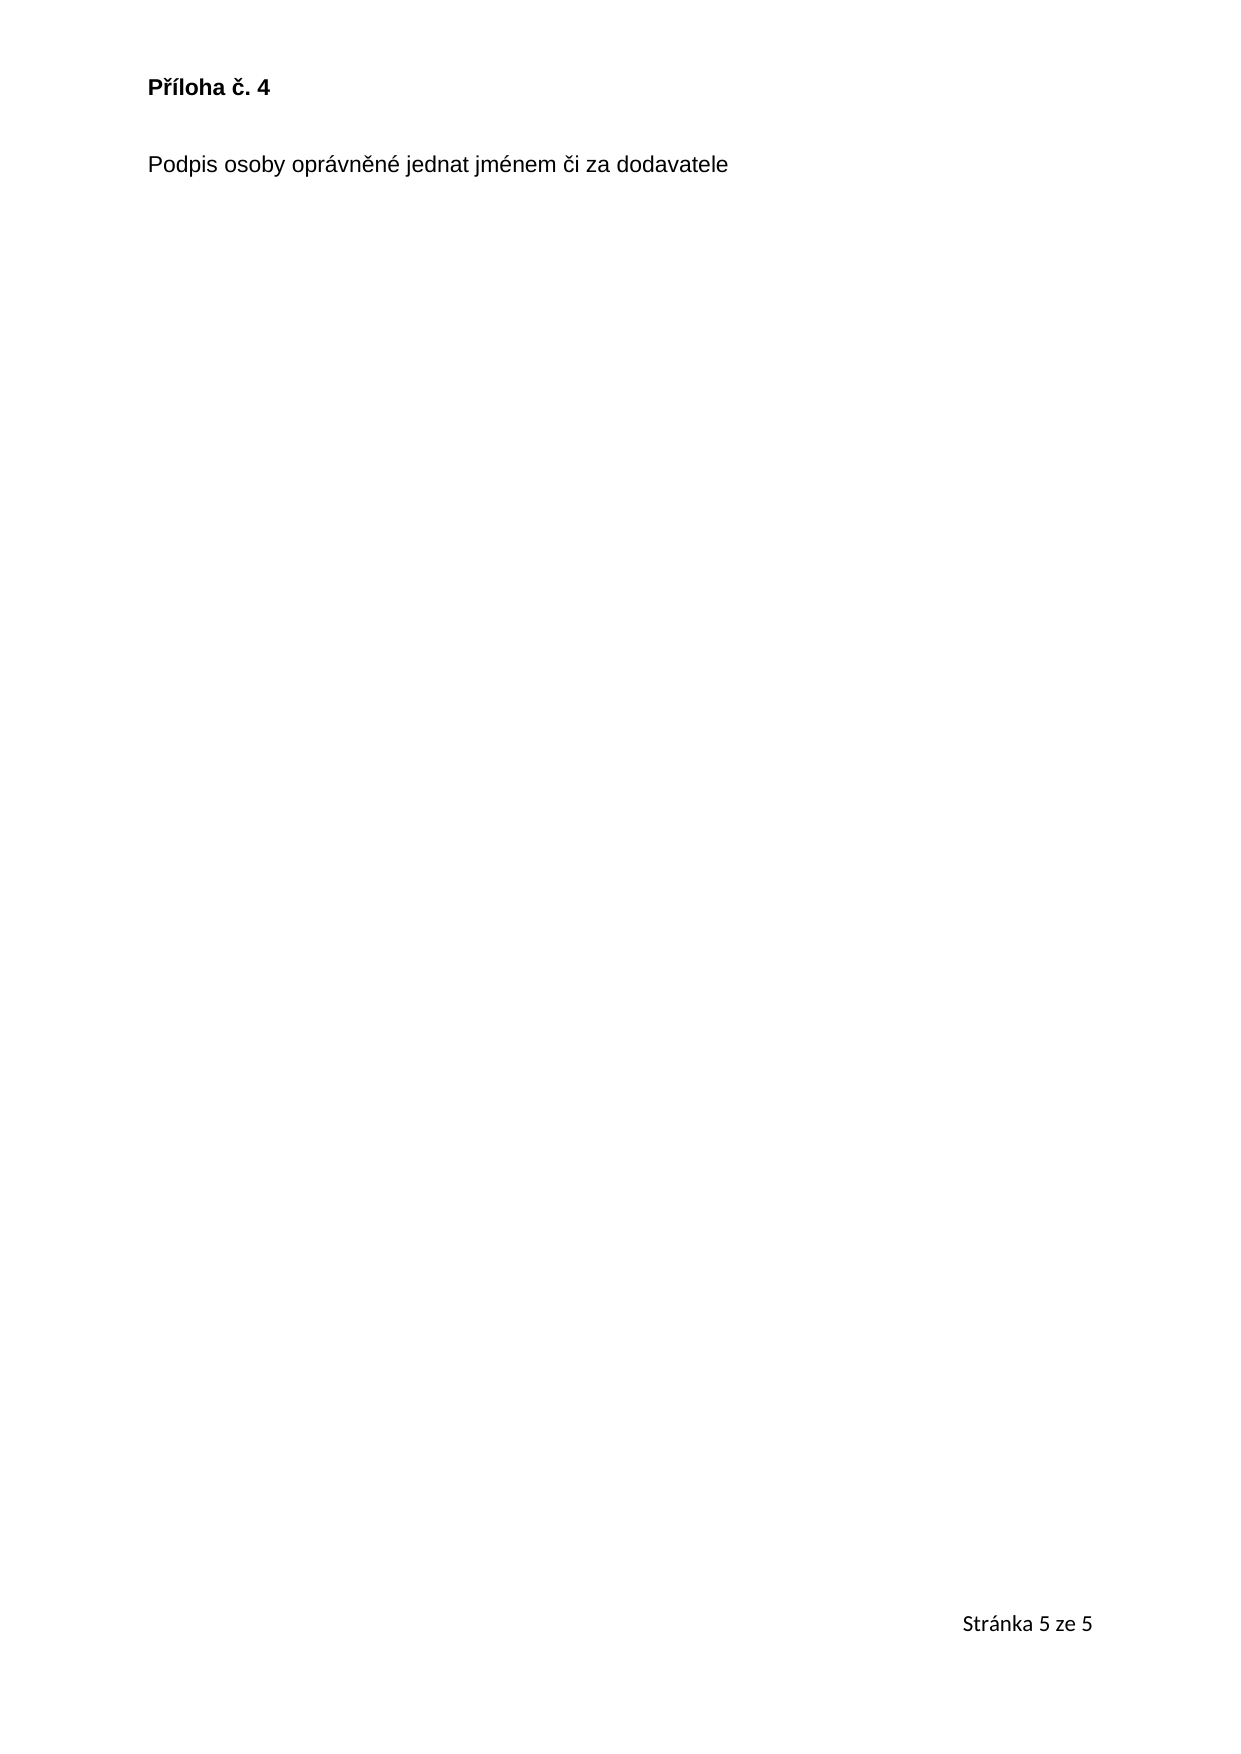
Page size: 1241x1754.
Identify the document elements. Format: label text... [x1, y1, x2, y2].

text Podpis osoby oprávněné jednat jménem či za dodavatele [148, 151, 1093, 178]
